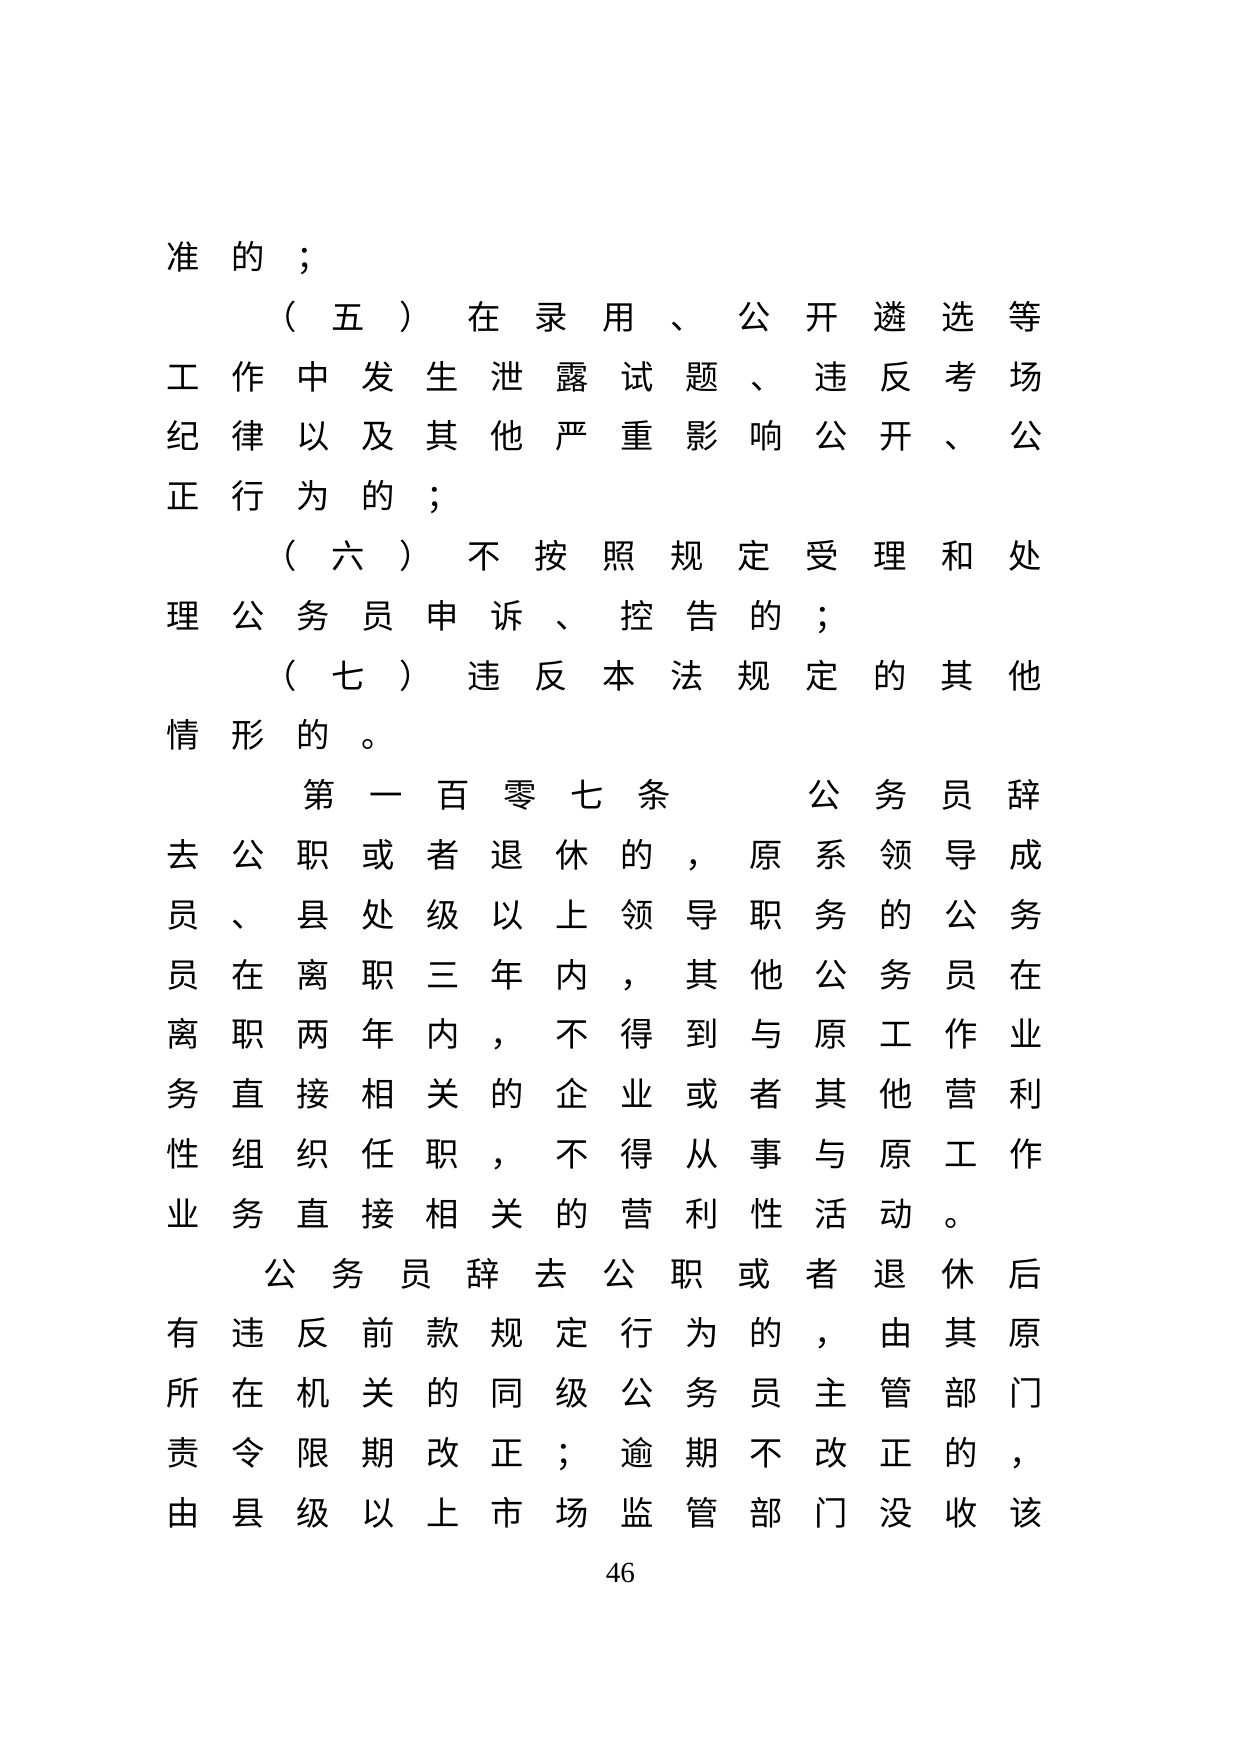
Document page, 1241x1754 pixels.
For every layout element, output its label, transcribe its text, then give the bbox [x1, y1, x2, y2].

text 第一百零七条 公务员辞去公职或者退休的，原系领导成员、县处级以上领导职务的公务员在离职三年内，其他公务员在离职两年内，不得到与原工作业务直接相关的企业或者其他营利性组织任职，不得从事与原工作业务直接相关的营利性活动。 [167, 763, 1074, 1242]
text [167, 1242, 1074, 1541]
text （七）违反本法规定的其他情形的。 [167, 644, 1074, 763]
text （五）在录用、公开遴选等工作中发生泄露试题、违反考场纪律以及其他严重影响公开、公正行为的； [167, 285, 1074, 524]
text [167, 225, 1074, 285]
text （六）不按照规定受理和处理公务员申诉、控告的； [167, 524, 1074, 644]
